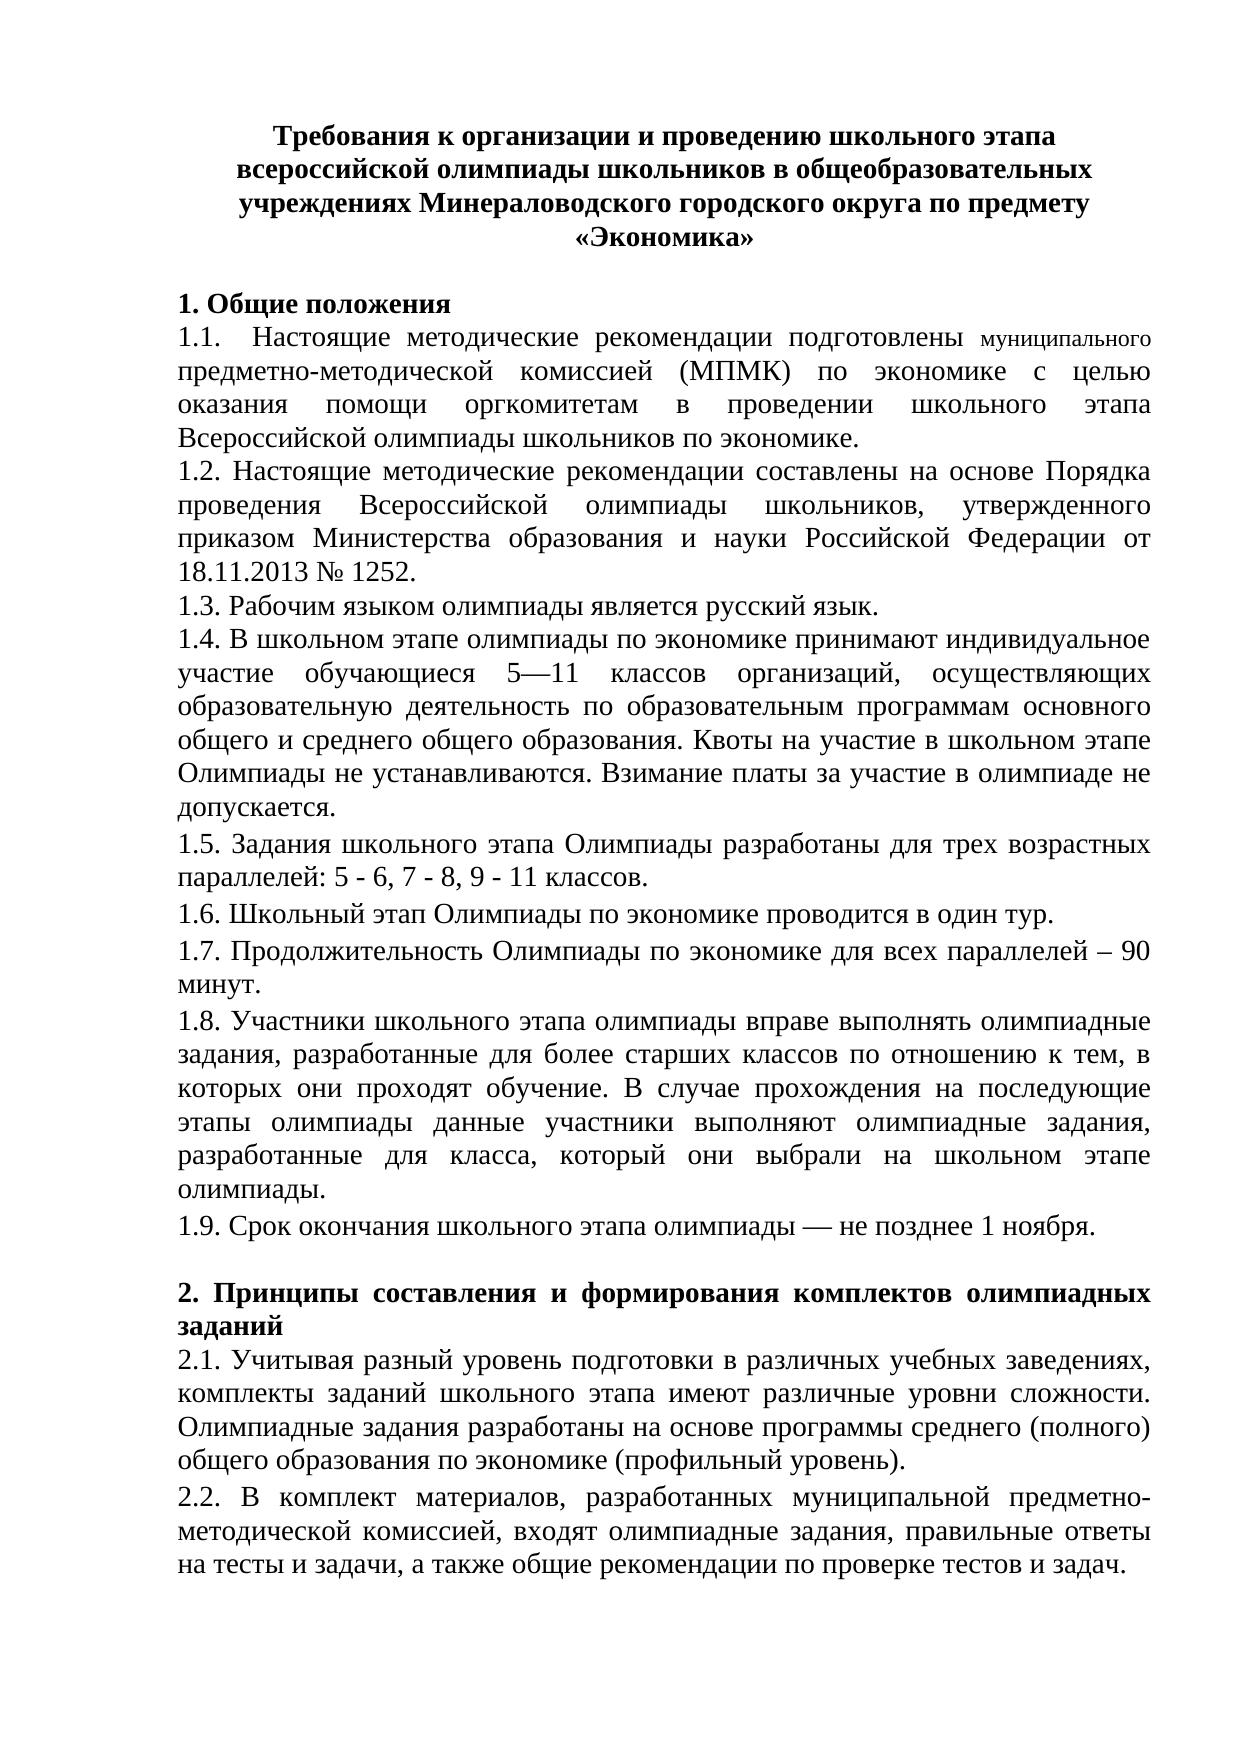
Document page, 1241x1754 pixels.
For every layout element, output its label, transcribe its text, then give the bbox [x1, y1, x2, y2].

text 1.7. Продолжительность Олимпиады по экономике для всех параллелей – 90 минут. [177, 933, 1152, 1000]
text 1.4. В школьном этапе олимпиады по экономике принимают индивидуальное участие обучающиеся 5—11 классов организаций, осуществляющих образовательную деятельность по образовательным программам основного общего и среднего общего образования. Квоты на участие в школьном этапе Олимпиады не устанавливаются. Взимание платы за участие в олимпиаде не допускается. [177, 621, 1152, 822]
text 1.8. Участники школьного этапа олимпиады вправе выполнять олимпиадные задания, разработанные для более старших классов по отношению к тем, в которых они проходят обучение. В случае прохождения на последующие этапы олимпиады данные участники выполняют олимпиадные задания, разработанные для класса, который они выбрали на школьном этапе олимпиады. [177, 1003, 1152, 1204]
text 1.2. Настоящие методические рекомендации составлены на основе Порядка проведения Всероссийской олимпиады школьников, утвержденного приказом Министерства образования и науки Российской Федерации от 18.11.2013 № 1252. [177, 453, 1152, 588]
text 2.1. Учитывая разный уровень подготовки в различных учебных заведениях, комплекты заданий школьного этапа имеют различные уровни сложности. Олимпиадные задания разработаны на основе программы среднего (полного) общего образования по экономике (профильный уровень). [177, 1342, 1152, 1476]
text всероссийской олимпиады школьников в общеобразовательных учреждениях Минераловодского городского округа по предмету «Экономика» [177, 152, 1152, 252]
text 1.1. Настоящие методические рекомендации подготовлены муниципального предметно-методической комиссией (МПМК) по экономике с целью оказания помощи оргкомитетам в проведении школьного этапа Всероссийской олимпиады школьников по экономике. [177, 319, 1152, 453]
text 1.3. Рабочим языком олимпиады является русский язык. [177, 588, 1152, 621]
text 2.2. В комплект материалов, разработанных муниципальной предметно-методической комиссией, входят олимпиадные задания, правильные ответы на тесты и задачи, а также общие рекомендации по проверке тестов и задач. [177, 1479, 1152, 1580]
text 1.6. Школьный этап Олимпиады по экономике проводится в один тур. [177, 896, 1152, 929]
text 1.5. Задания школьного этапа Олимпиады разработаны для трех возрастных параллелей: 5 - 6, 7 - 8, 9 - 11 классов. [177, 826, 1152, 893]
text Требования к организации и проведению школьного этапа [177, 118, 1152, 152]
text 1. Общие положения [177, 286, 1152, 319]
text 2. Принципы составления и формирования комплектов олимпиадных заданий [177, 1275, 1152, 1342]
text 1.9. Срок окончания школьного этапа олимпиады — не позднее 1 ноября. [177, 1208, 1152, 1241]
